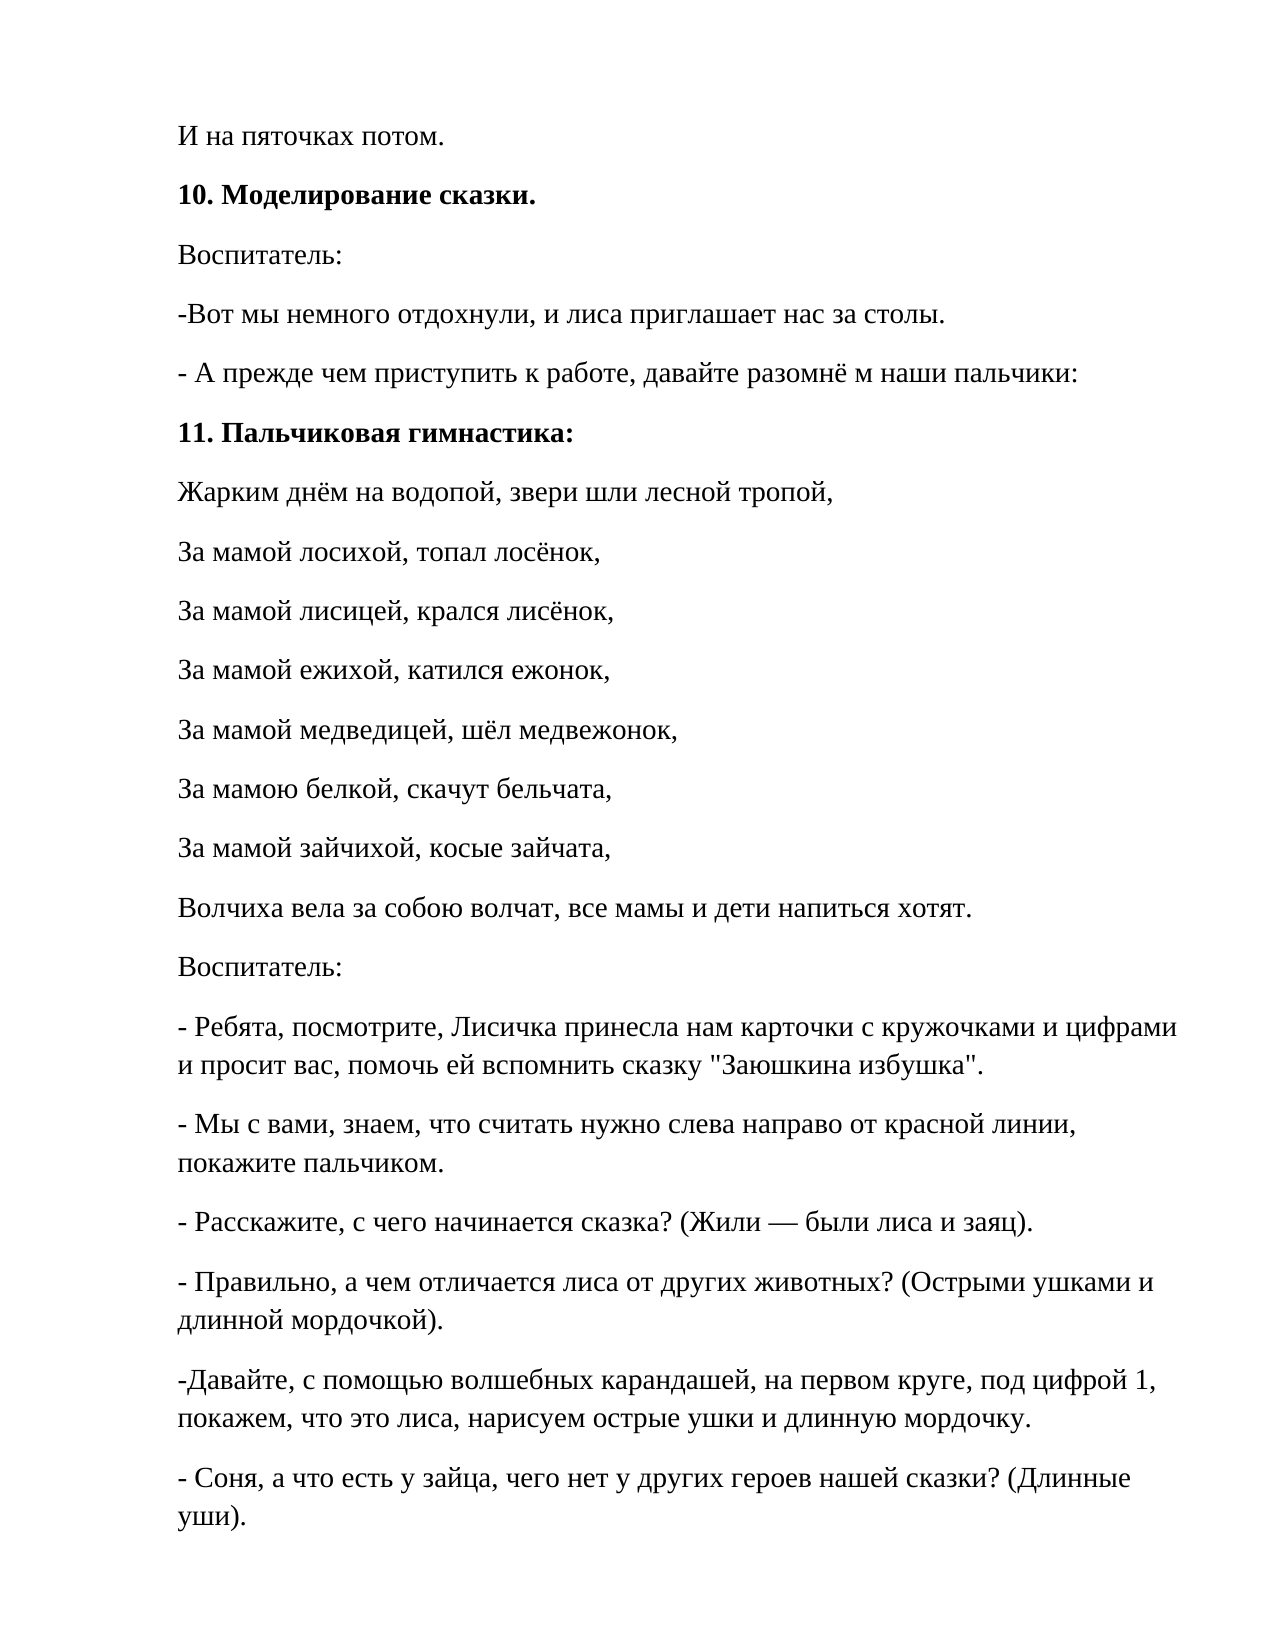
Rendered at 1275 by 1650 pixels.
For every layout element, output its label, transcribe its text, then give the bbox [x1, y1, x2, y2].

text - Правильно, а чем отличается лиса от других животных? (Острыми ушками и длинной мордочкой). [177, 1264, 1186, 1336]
text - А прежде чем приступить к работе, давайте разомнё м наши пальчики: [177, 356, 1186, 389]
text 10. Моделирование сказки. [177, 177, 1186, 211]
text - Мы с вами, знаем, что считать нужно слева направо от красной линии, покажите пальчиком. [177, 1107, 1186, 1179]
text - Соня, а что есть у зайца, чего нет у других героев нашей сказки? (Длинные уши). [177, 1460, 1186, 1532]
text За мамою белкой, скачут бельчата, [177, 771, 1186, 805]
text За мамой зайчихой, косые зайчата, [177, 831, 1186, 864]
text Жарким днём на водопой, звери шли лесной тропой, [177, 474, 1186, 508]
text - Расскажите, с чего начинается сказка? (Жили — были лиса и заяц). [177, 1204, 1186, 1238]
text Воспитатель: [177, 949, 1186, 983]
text За мамой медведицей, шёл медвежонок, [177, 712, 1186, 745]
text -Вот мы немного отдохнули, и лиса приглашает нас за столы. [177, 296, 1186, 330]
text За мамой лисицей, крался лисёнок, [177, 593, 1186, 627]
text -Давайте, с помощью волшебных карандашей, на первом круге, под цифрой 1, покажем, что это лиса, нарисуем острые ушки и длинную мордочку. [177, 1362, 1186, 1434]
text - Ребята, посмотрите, Лисичка принесла нам карточки с кружочками и цифрами и просит вас, помочь ей вспомнить сказку "Заюшкина избушка". [177, 1009, 1186, 1081]
text Волчиха вела за собою волчат, все мамы и дети напиться хотят. [177, 890, 1186, 923]
text 11. Пальчиковая гимнастика: [177, 415, 1186, 448]
text Воспитатель: [177, 237, 1186, 270]
text За мамой лосихой, топал лосёнок, [177, 534, 1186, 567]
text И на пяточках потом. [177, 118, 1186, 152]
text За мамой ежихой, катился ежонок, [177, 652, 1186, 686]
